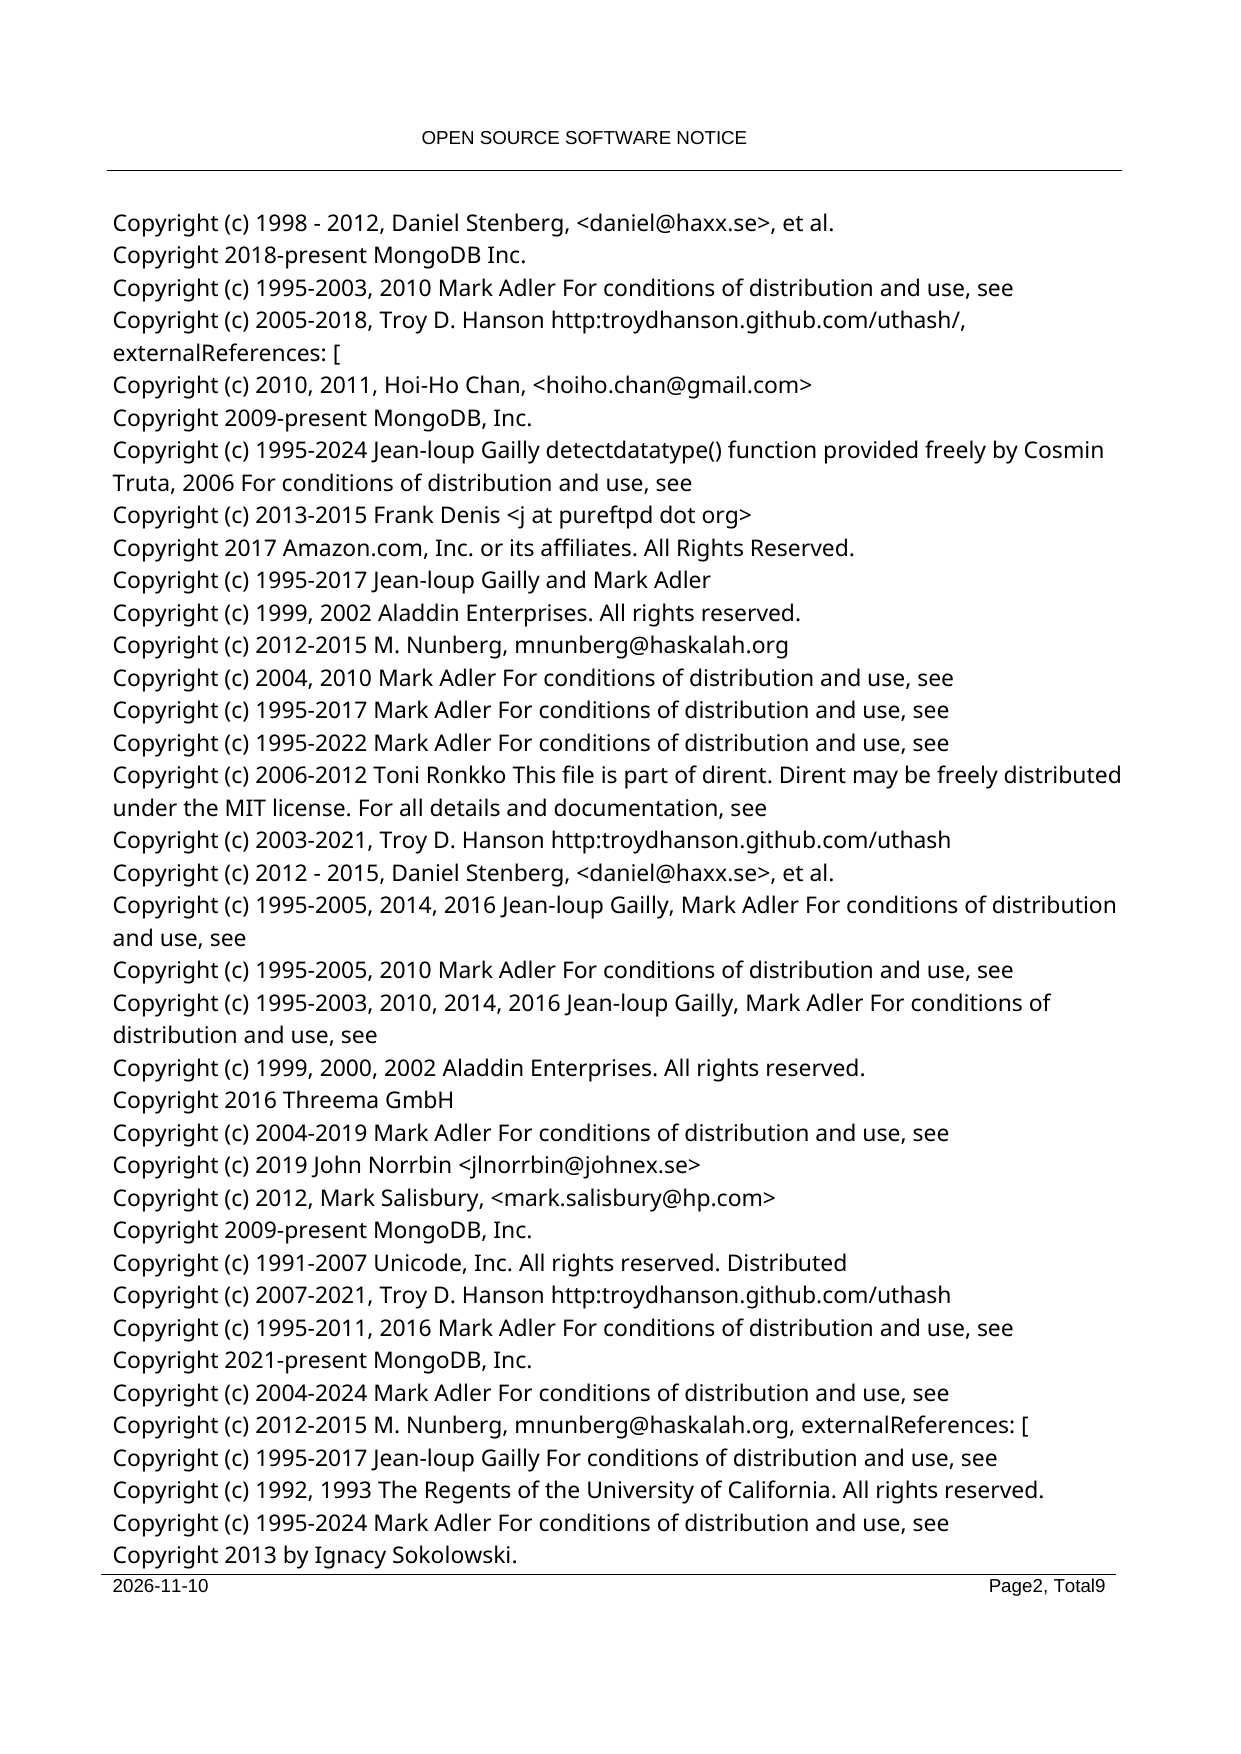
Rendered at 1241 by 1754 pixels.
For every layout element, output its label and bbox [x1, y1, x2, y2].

text [112, 206, 1128, 1571]
